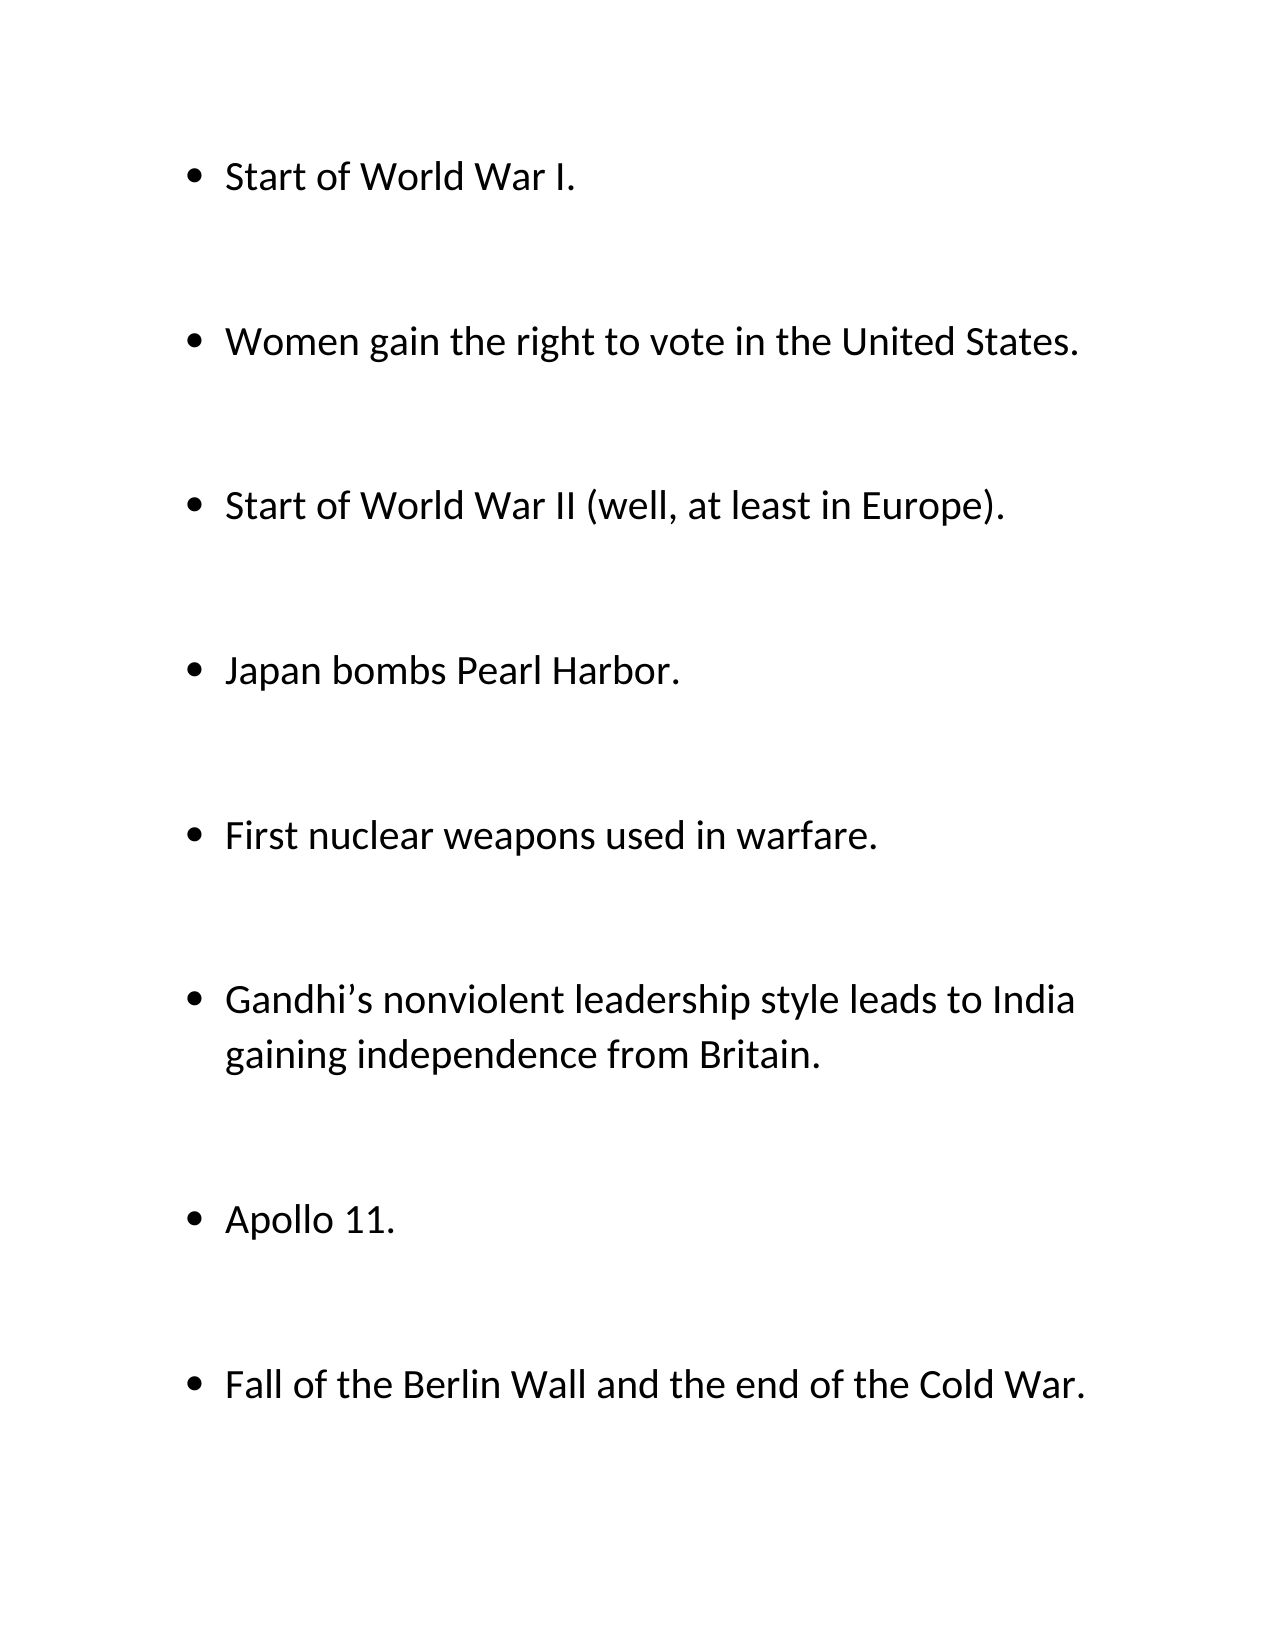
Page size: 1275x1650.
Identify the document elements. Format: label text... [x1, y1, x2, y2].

list Women gain the right to vote in the United States. [187, 315, 1125, 366]
list Japan bombs Pearl Harbor. [187, 644, 1125, 695]
list Start of World War I. [187, 150, 1125, 201]
list Apollo 11. [187, 1193, 1125, 1244]
list Fall of the Berlin Wall and the end of the Cold War. [187, 1358, 1125, 1408]
list Gandhi’s nonviolent leadership style leads to India gaining independence from Britain. [187, 973, 1125, 1079]
list Start of World War II (well, at least in Europe). [187, 479, 1125, 530]
list First nuclear weapons used in warfare. [187, 809, 1125, 859]
